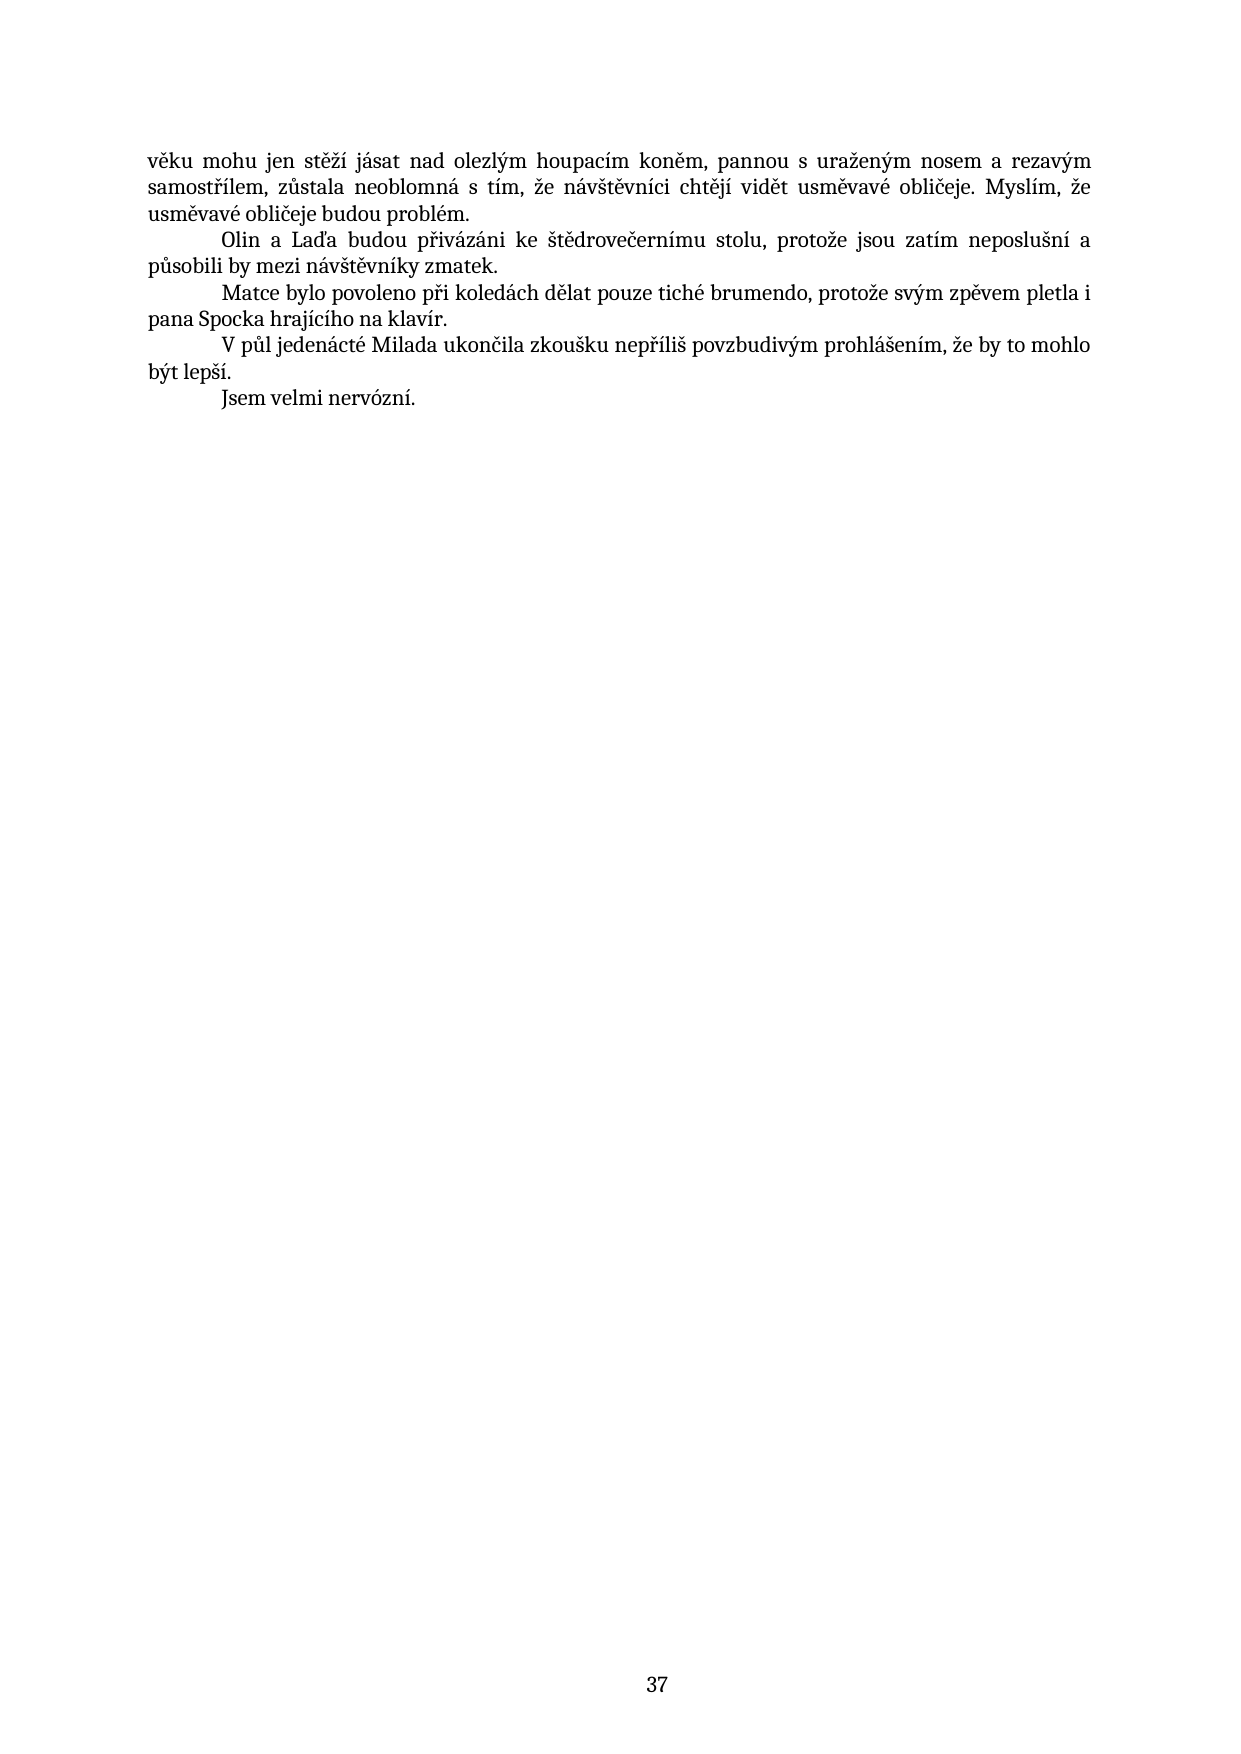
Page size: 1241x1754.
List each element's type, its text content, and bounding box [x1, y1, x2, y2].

text V půl jedenácté Milada ukončila zkoušku nepříliš povzbudivým prohlášením, že by to mohlo být lepší. [148, 332, 1093, 385]
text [148, 148, 1093, 227]
text Olin a Laďa budou přivázáni ke štědrovečernímu stolu, protože jsou zatím neposlušní a působili by mezi návštěvníky zmatek. [148, 227, 1093, 279]
text Matce bylo povoleno při koledách dělat pouze tiché brumendo, protože svým zpěvem pletla i pana Spocka hrajícího na klavír. [148, 279, 1093, 332]
text Jsem velmi nervózní. [148, 385, 1093, 411]
